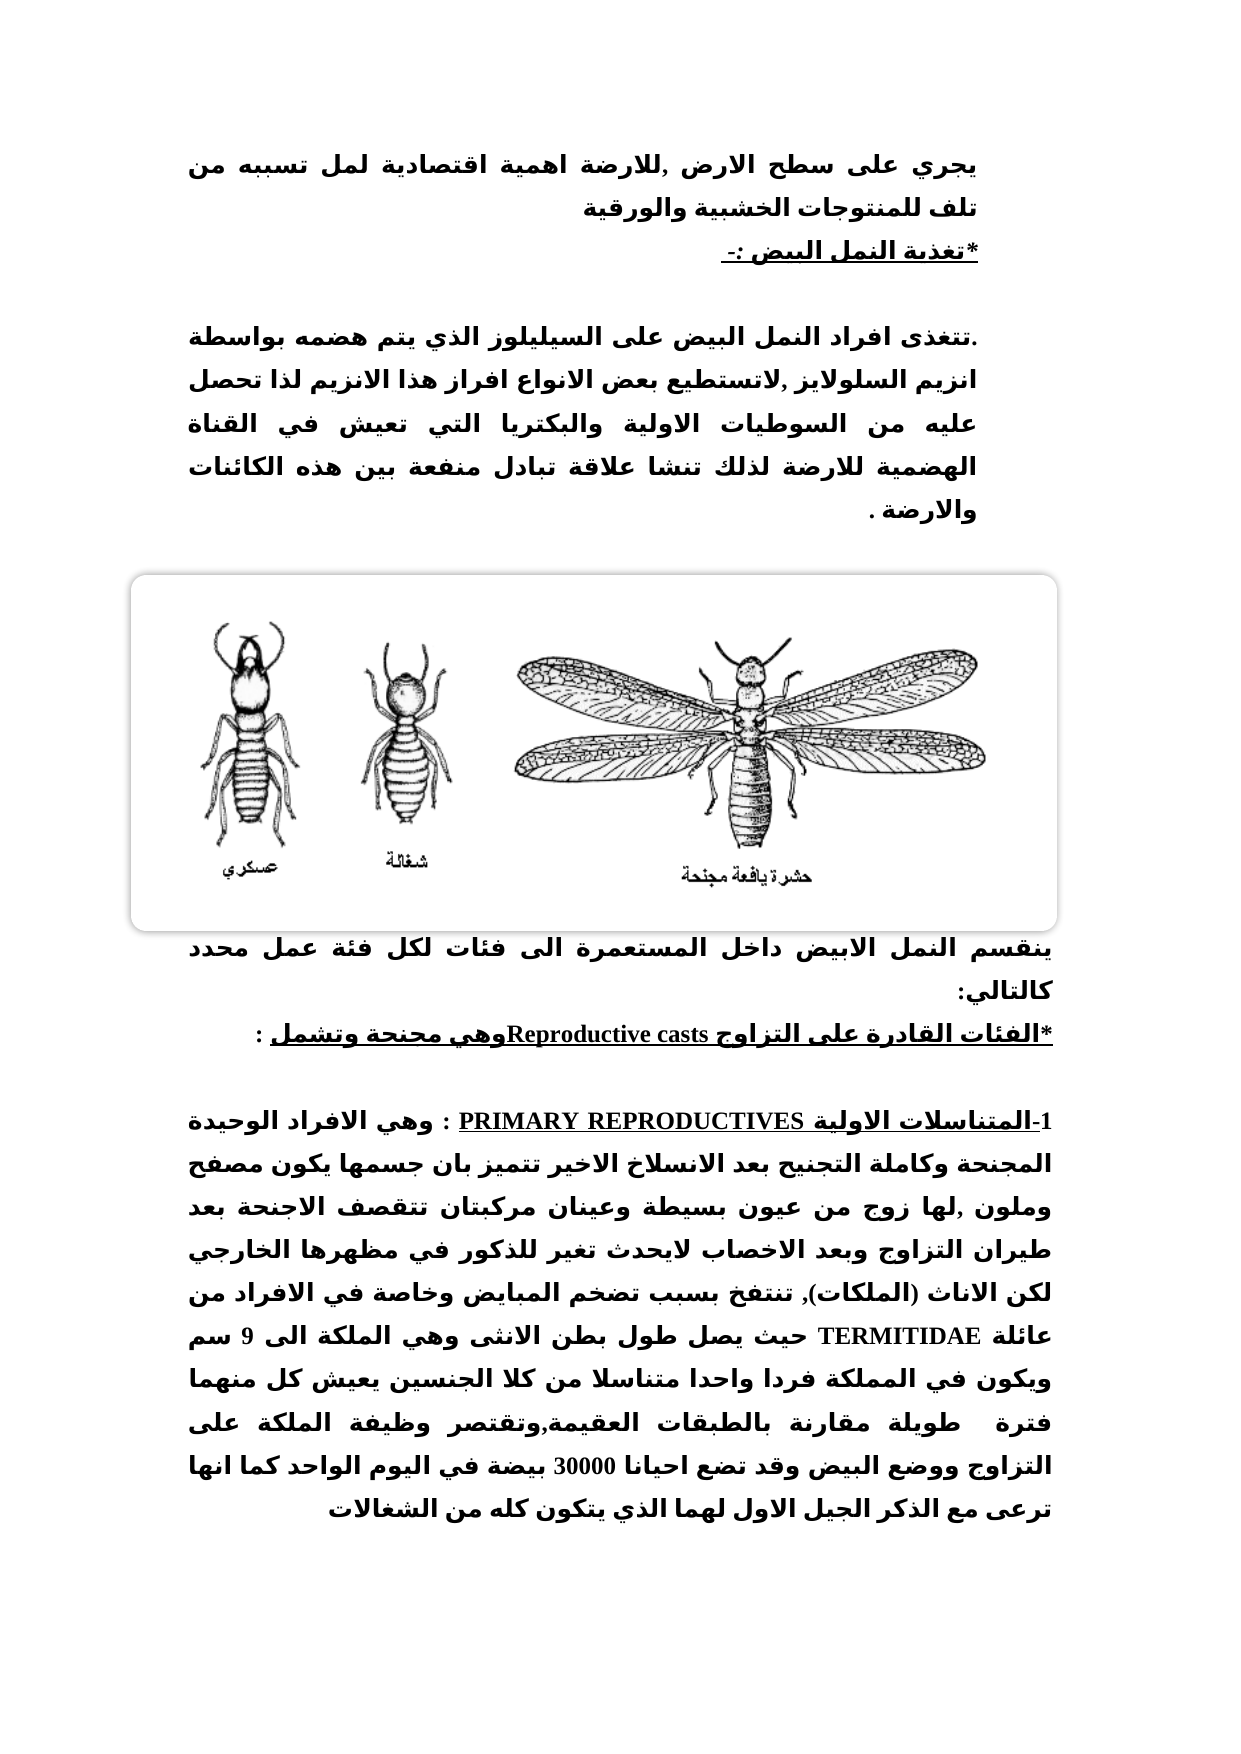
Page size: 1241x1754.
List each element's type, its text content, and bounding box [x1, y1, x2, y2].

text .تتغذى افراد النمل البيض على السيليلوز الذي يتم هضمه بواسطة انزيم السلولايز ,لاتستطيع بعض الانواع افراز هذا الانزيم لذا تحصل عليه من السوطيات الاولية والبكتريا التي تعيش في القناة الهضمية للارضة لذلك تنشا علاقة تبادل منفعة بين هذه الكائنات والارضة . [187, 322, 978, 524]
text 1-المتناسلات الاولية PRIMARY REPRODUCTIVES : وهي الافراد الوحيدة المجنحة وكاملة التجنيح بعد الانسلاخ الاخير تتميز بان جسمها يكون مصفح وملون ,لها زوج من عيون بسيطة وعينان مركبتان تتقصف الاجنحة بعد طيران التزاوج وبعد الاخصاب لايحدث تغير للذكور في مظهرها الخارجي لكن الاناث (الملكات), تنتفخ بسبب تضخم المبايض وخاصة في الافراد من عائلة TERMITIDAE حيث يصل طول بطن الانثى وهي الملكة الى ويكون في المملكة فردا واحدا متناسلا من كلا الجنسين يعيش كل منهما فترة طويلة مقارنة بالطبقات العقيمة,وتقتصر وظيفة الملكة على التزاوج ووضع البيض وقد تضع احيانا 30000 بيضة في اليوم الواحد كما انها ترعى مع الذكر الجيل الاول لهما الذي يتكون كله من الشغالات [187, 1106, 1053, 1523]
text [187, 150, 978, 222]
text ينقسم النمل الابيض داخل المستعمرة الى فئات لكل فئة عمل محدد كالتالي: [187, 933, 1053, 1005]
text *الفئات القادرة على التزاوج Reproductive castsوهي مجنحة وتشمل : [187, 1019, 1053, 1048]
text *تغذية النمل البيض :- [187, 236, 978, 265]
